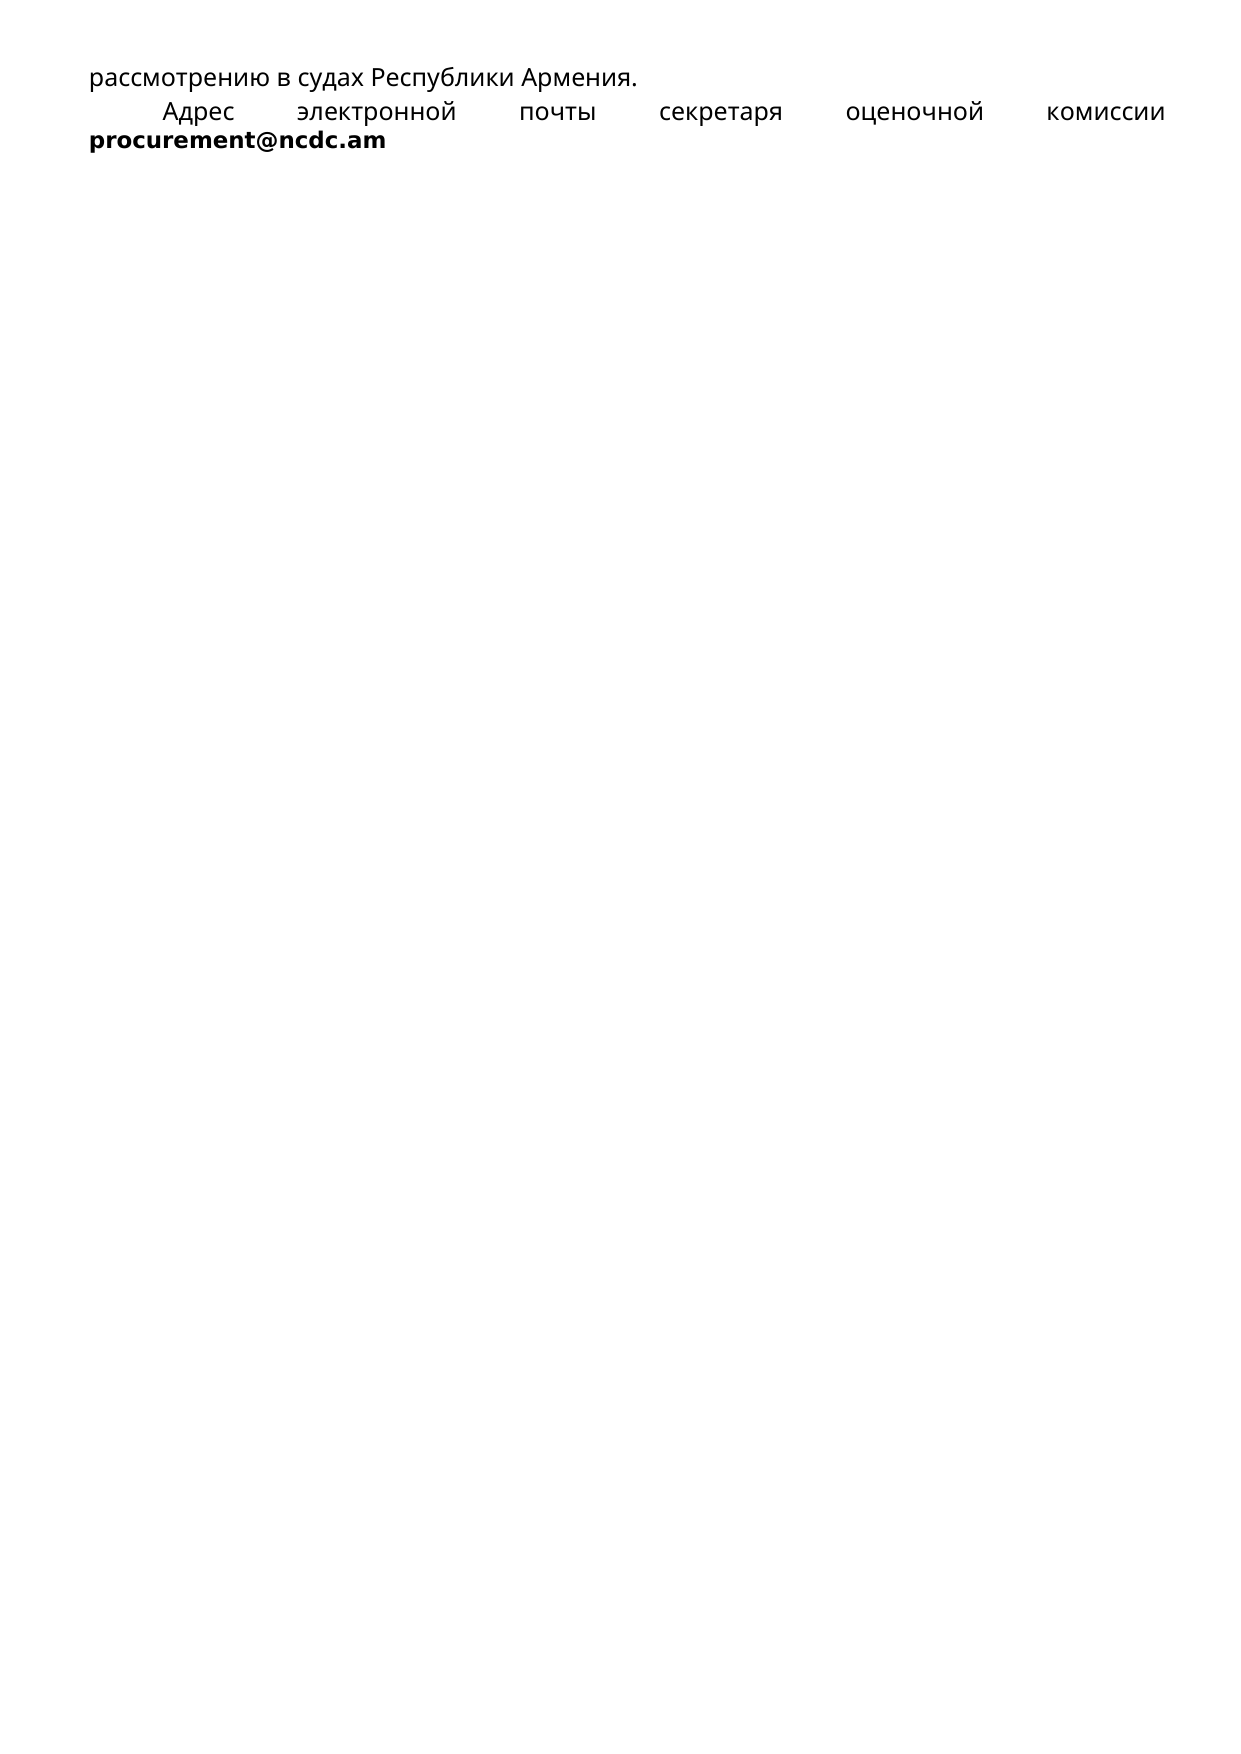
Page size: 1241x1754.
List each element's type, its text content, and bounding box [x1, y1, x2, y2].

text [89, 59, 1167, 93]
text Адрес электронной почты секретаря оценочной комиссии procurement@ncdc.am [89, 93, 1167, 154]
